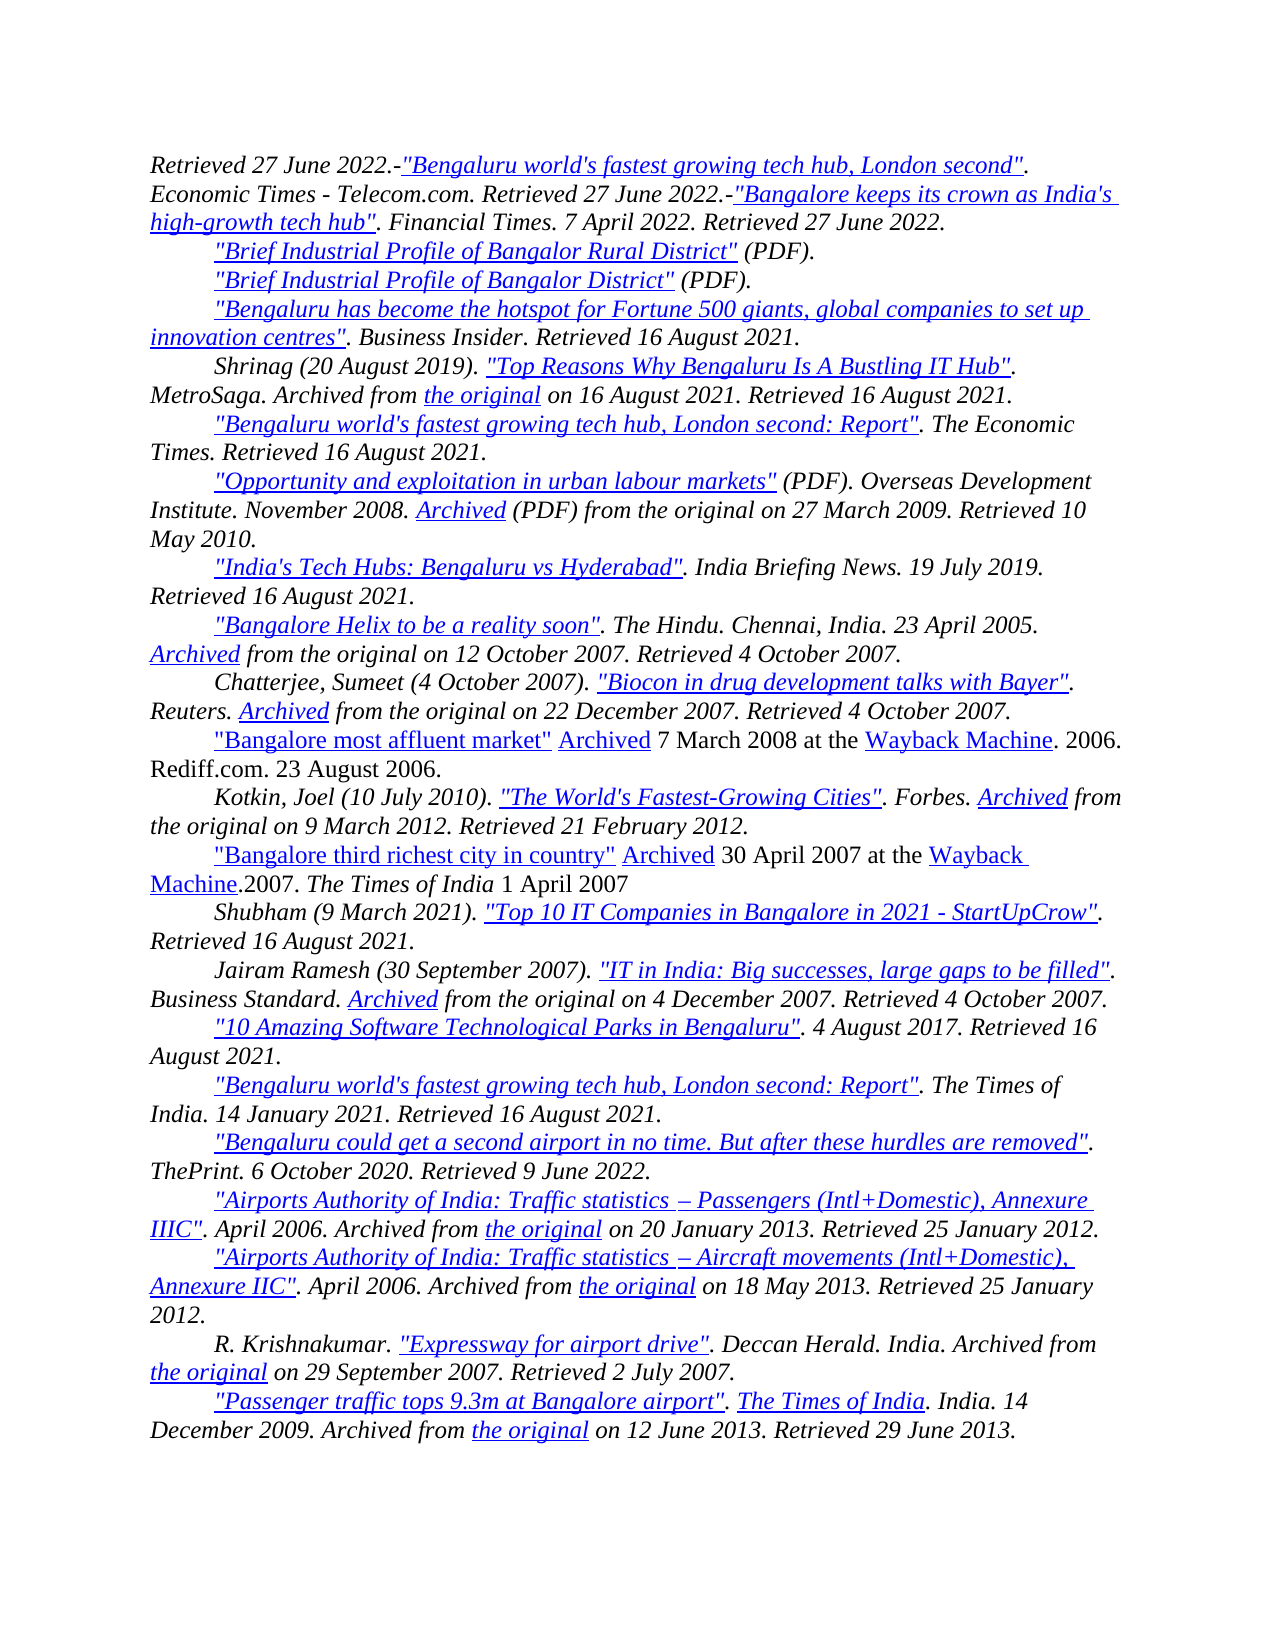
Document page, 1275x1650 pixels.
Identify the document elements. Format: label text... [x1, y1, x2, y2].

text   "Passenger traffic tops 9.3m at Bangalore airport". The Times of India. India. 14 December 2009. Archived from the original on 12 June 2013. Retrieved 29 June 2013. [150, 1386, 1125, 1444]
text   "Opportunity and exploitation in urban labour markets" (PDF). Overseas Development Institute. November 2008. Archived (PDF) from the original on 27 March 2009. Retrieved 10 May 2010. [150, 466, 1125, 552]
text   "Airports Authority of India: Traffic statistics – Aircraft movements (Intl+Domestic), Annexure IIC". April 2006. Archived from the original on 18 May 2013. Retrieved 25 January 2012. [150, 1242, 1125, 1329]
text   "Brief Industrial Profile of Bangalor District" (PDF). [150, 265, 1125, 294]
text   Shubham (9 March 2021). "Top 10 IT Companies in Bangalore in 2021 - StartUpCrow". Retrieved 16 August 2021. [150, 897, 1125, 955]
text   Jairam Ramesh (30 September 2007). "IT in India: Big successes, large gaps to be filled". Business Standard. Archived from the original on 4 December 2007. Retrieved 4 October 2007. [150, 955, 1125, 1012]
text   Kotkin, Joel (10 July 2010). "The World's Fastest-Growing Cities". Forbes. Archived from the original on 9 March 2012. Retrieved 21 February 2012. [150, 782, 1125, 840]
text   Shrinag (20 August 2019). "Top Reasons Why Bengaluru Is A Bustling IT Hub". MetroSaga. Archived from the original on 16 August 2021. Retrieved 16 August 2021. [150, 351, 1125, 409]
text   "India's Tech Hubs: Bengaluru vs Hyderabad". India Briefing News. 19 July 2019. Retrieved 16 August 2021. [150, 552, 1125, 610]
text   "Bengaluru world's fastest growing tech hub, London second: Report". The Economic Times. Retrieved 16 August 2021. [150, 409, 1125, 466]
text   R. Krishnakumar. "Expressway for airport drive". Deccan Herald. India. Archived from the original on 29 September 2007. Retrieved 2 July 2007. [150, 1329, 1125, 1386]
text   "Bangalore third richest city in country" Archived 30 April 2007 at the Wayback Machine.2007. The Times of India 1 April 2007 [150, 840, 1125, 897]
text   "Bangalore most affluent market" Archived 7 March 2008 at the Wayback Machine. 2006. Rediff.com. 23 August 2006. [150, 725, 1125, 782]
text   "Bengaluru world's fastest growing tech hub, London second: Report". The Times of India. 14 January 2021. Retrieved 16 August 2021. [150, 1070, 1125, 1127]
text   "Airports Authority of India: Traffic statistics – Passengers (Intl+Domestic), Annexure IIIC". April 2006. Archived from the original on 20 January 2013. Retrieved 25 January 2012. [150, 1185, 1125, 1242]
text   "Brief Industrial Profile of Bangalor Rural District" (PDF). [150, 236, 1125, 265]
text   "Bengaluru has become the hotspot for Fortune 500 giants, global companies to set up innovation centres". Business Insider. Retrieved 16 August 2021. [150, 294, 1125, 351]
text   Chatterjee, Sumeet (4 October 2007). "Biocon in drug development talks with Bayer". Reuters. Archived from the original on 22 December 2007. Retrieved 4 October 2007. [150, 667, 1125, 725]
text   "Bangalore Helix to be a reality soon". The Hindu. Chennai, India. 23 April 2005. Archived from the original on 12 October 2007. Retrieved 4 October 2007. [150, 610, 1125, 667]
text   "Bengaluru could get a second airport in no time. But after these hurdles are removed". ThePrint. 6 October 2020. Retrieved 9 June 2022. [150, 1127, 1125, 1185]
text   "10 Amazing Software Technological Parks in Bengaluru". 4 August 2017. Retrieved 16 August 2021. [150, 1012, 1125, 1070]
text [150, 150, 1125, 236]
